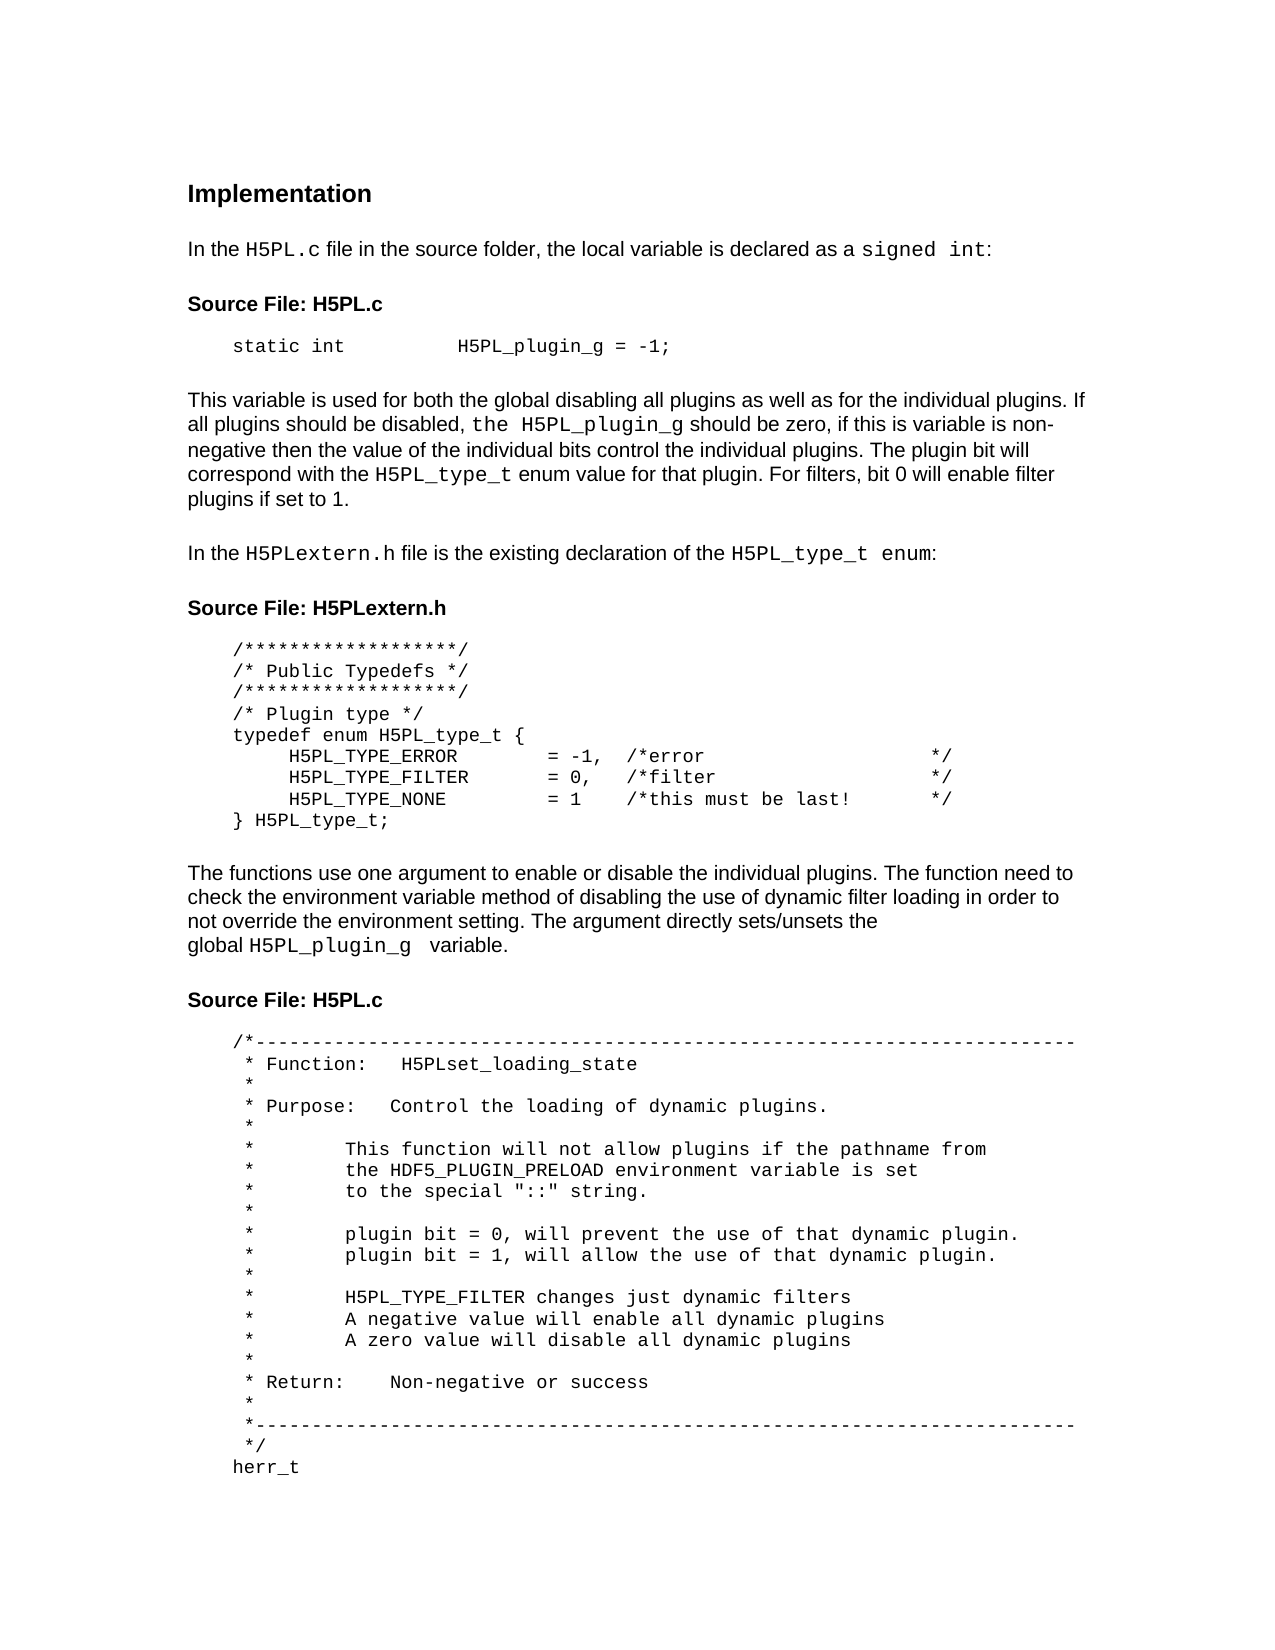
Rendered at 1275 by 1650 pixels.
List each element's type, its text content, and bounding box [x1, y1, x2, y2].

text * A zero value will disable all dynamic plugins [187, 1331, 1087, 1352]
text * plugin bit = 0, will prevent the use of that dynamic plugin. [187, 1224, 1087, 1246]
text * Function: H5PLset_loading_state [187, 1054, 1087, 1076]
text * A negative value will enable all dynamic plugins [187, 1309, 1087, 1331]
text * [187, 1352, 1087, 1373]
text The functions use one argument to enable or disable the individual plugins. The function need to check the environment variable method of disabling the use of dynamic filter loading in order to not override the environment setting. The argument directly sets/unsets the global H5PL_plugin_g variable. [187, 861, 1087, 959]
text Source File: H5PL.c [187, 988, 1087, 1012]
text static int H5PL_plugin_g = -1; [187, 316, 1087, 358]
text /*******************/ [187, 619, 1087, 662]
text * [187, 1118, 1087, 1139]
text * the HDF5_PLUGIN_PRELOAD environment variable is set [187, 1161, 1087, 1182]
subtitle Implementation [187, 179, 1087, 208]
text H5PL_TYPE_FILTER = 0, /*filter */ [187, 768, 1087, 789]
text * Return: Non-negative or success [187, 1373, 1087, 1394]
text /*******************/ [187, 683, 1087, 704]
text /* Plugin type */ [187, 704, 1087, 726]
text /* Public Typedefs */ [187, 662, 1087, 683]
text * [187, 1394, 1087, 1416]
text * plugin bit = 1, will allow the use of that dynamic plugin. [187, 1246, 1087, 1267]
text /*------------------------------------------------------------------------- [187, 1012, 1087, 1054]
text Source File: H5PLextern.h [187, 595, 1087, 619]
text typedef enum H5PL_type_t { [187, 726, 1087, 747]
text */ [187, 1437, 1087, 1458]
text H5PL_TYPE_ERROR = -1, /*error */ [187, 747, 1087, 768]
text * Purpose: Control the loading of dynamic plugins. [187, 1097, 1087, 1118]
text In the H5PLextern.h file is the existing declaration of the H5PL_type_t enum: [187, 540, 1087, 566]
text *------------------------------------------------------------------------- [187, 1416, 1087, 1437]
text This variable is used for both the global disabling all plugins as well as for the individual plugins. If all plugins should be disabled, the H5PL_plugin_g should be zero, if this is variable is non-negative then the value of the individual bits control the individual plugins. The plugin bit will correspond with the H5PL_type_t enum value for that plugin. For filters, bit 0 will enable filter plugins if set to 1. [187, 388, 1087, 511]
text * [187, 1076, 1087, 1097]
text * [187, 1267, 1087, 1288]
text * H5PL_TYPE_FILTER changes just dynamic filters [187, 1288, 1087, 1309]
text herr_t [187, 1458, 1087, 1479]
text } H5PL_type_t; [187, 811, 1087, 832]
text Source File: H5PL.c [187, 292, 1087, 316]
text H5PL_TYPE_NONE = 1 /*this must be last! */ [187, 789, 1087, 811]
text * This function will not allow plugins if the pathname from [187, 1139, 1087, 1161]
text * [187, 1203, 1087, 1224]
text In the H5PL.c file in the source folder, the local variable is declared as a signed int: [187, 237, 1087, 263]
text * to the special "::" string. [187, 1182, 1087, 1203]
